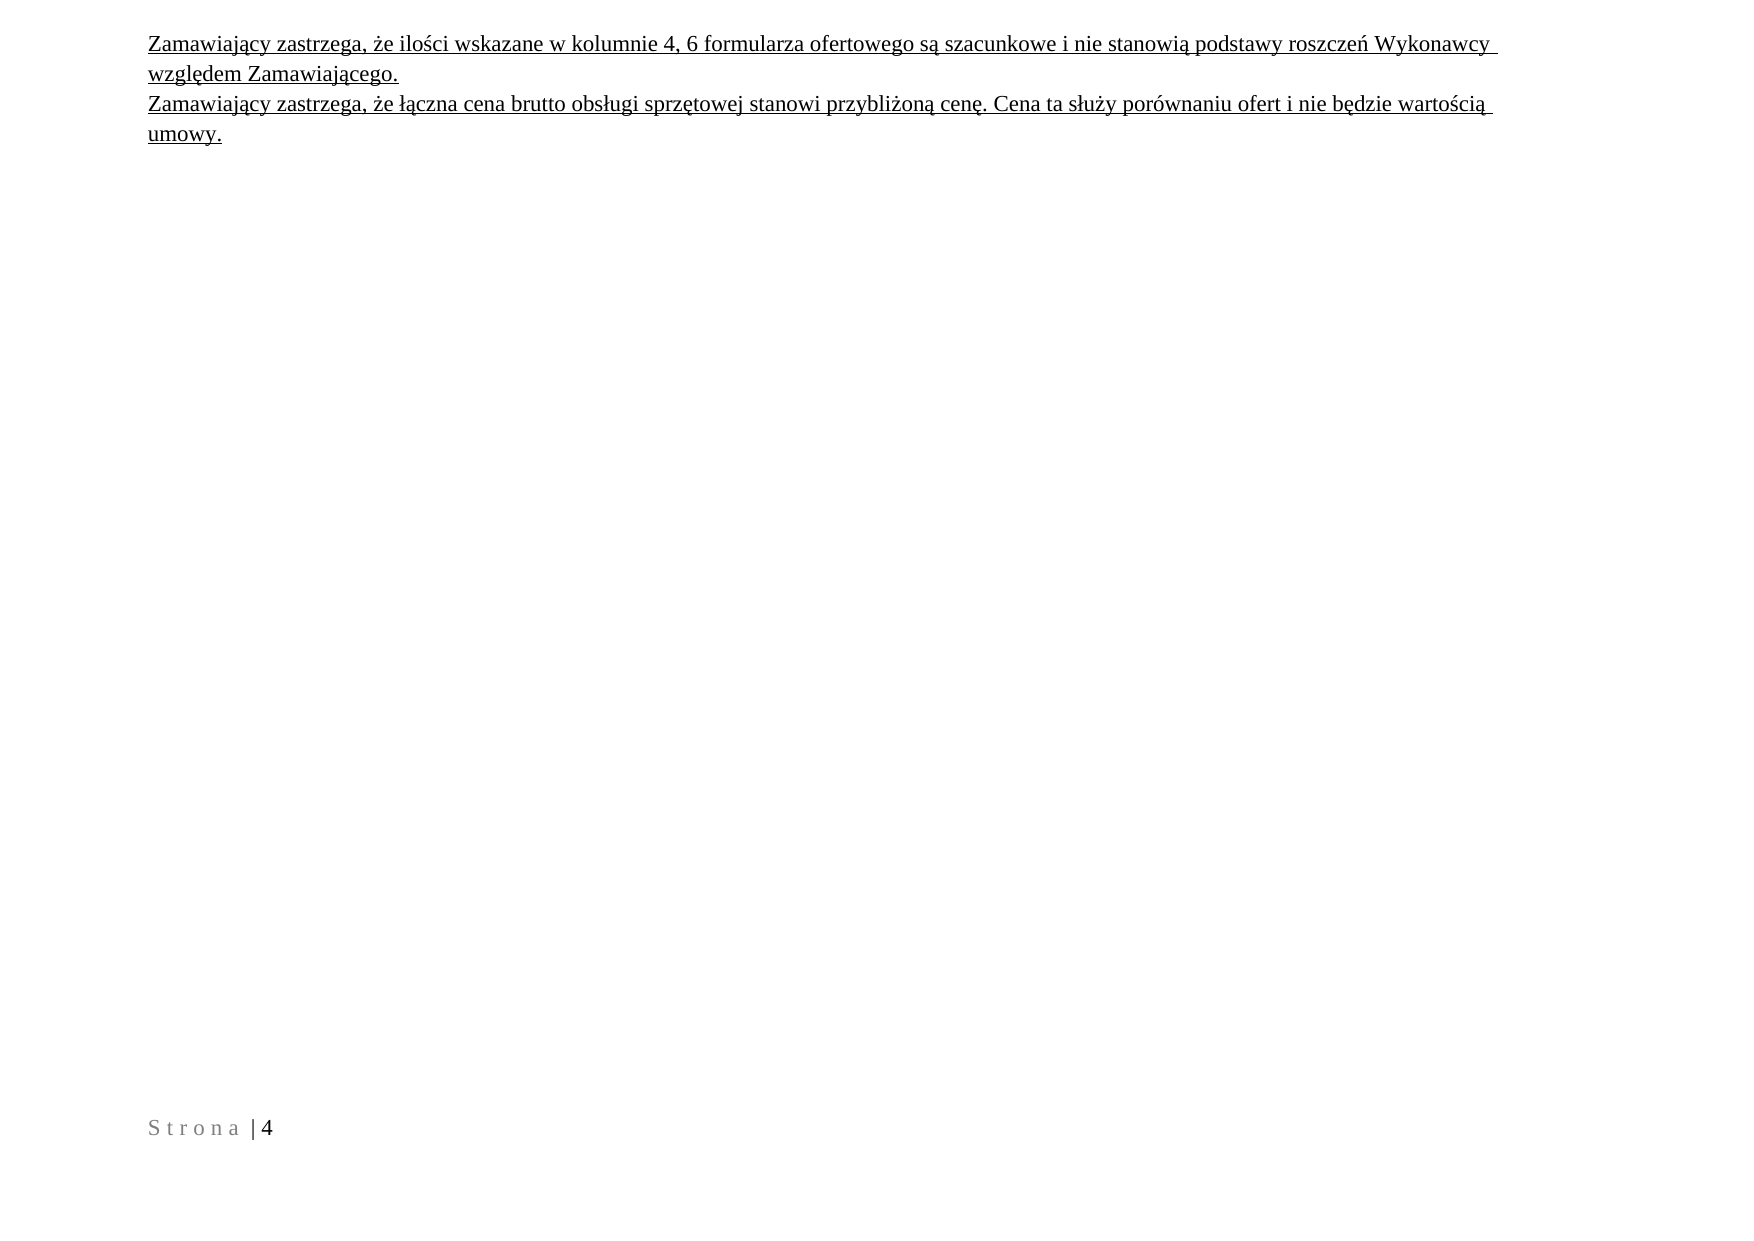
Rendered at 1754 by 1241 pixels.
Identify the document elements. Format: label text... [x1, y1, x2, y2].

text Zamawiający zastrzega, że łączna cena brutto obsługi sprzętowej stanowi przybliżoną cenę. Cena ta służy porównaniu ofert i nie będzie wartością umowy. [148, 90, 1558, 147]
text Zamawiający zastrzega, że ilości wskazane w kolumnie 4, 6 formularza ofertowego są szacunkowe i nie stanowią podstawy roszczeń Wykonawcy względem Zamawiającego. [148, 29, 1558, 86]
